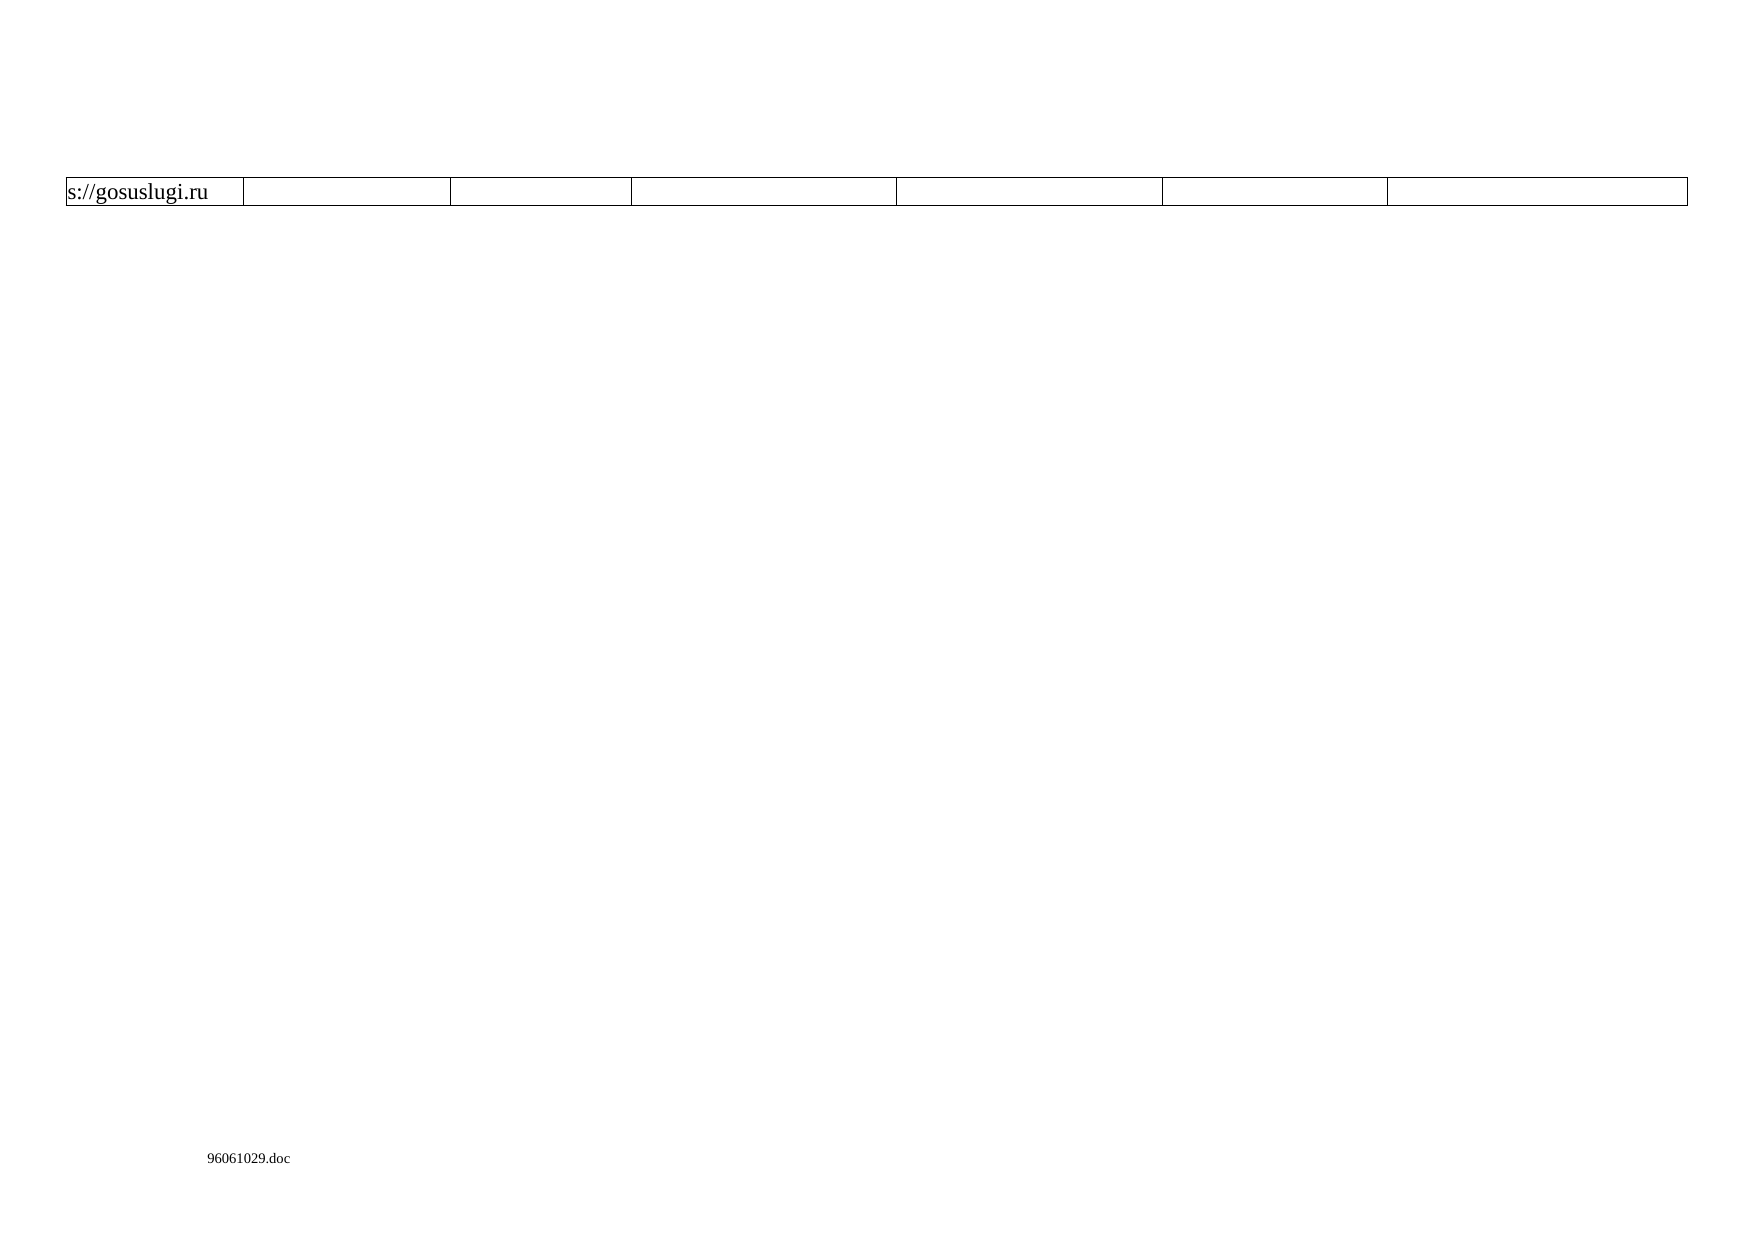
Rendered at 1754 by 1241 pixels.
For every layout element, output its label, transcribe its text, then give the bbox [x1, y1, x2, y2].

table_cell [632, 178, 896, 204]
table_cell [1388, 178, 1687, 204]
table_cell - [897, 178, 1162, 204]
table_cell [1163, 178, 1387, 204]
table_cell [244, 178, 450, 204]
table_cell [451, 178, 631, 204]
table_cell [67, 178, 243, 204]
